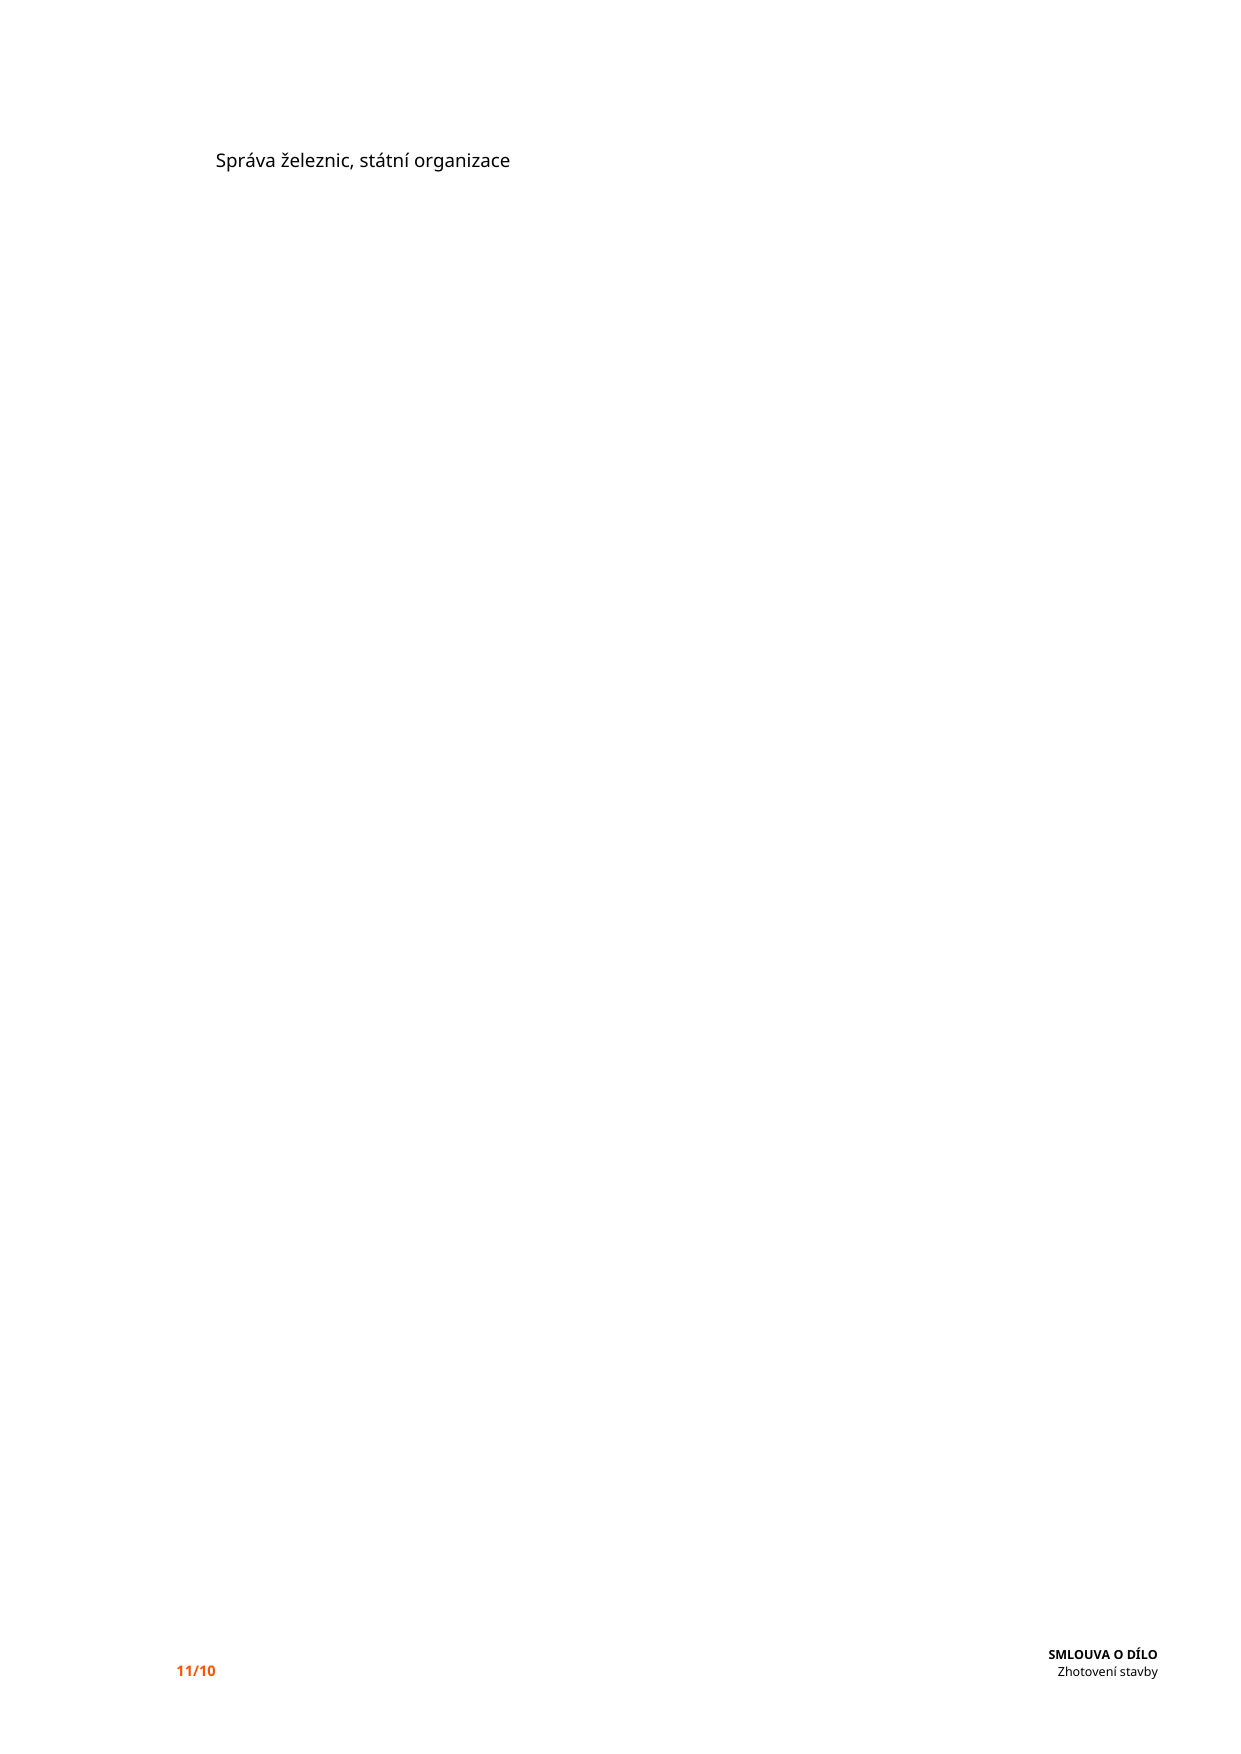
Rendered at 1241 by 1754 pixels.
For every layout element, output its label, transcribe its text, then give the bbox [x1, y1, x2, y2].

text Správa železnic, státní organizace [216, 147, 1093, 173]
